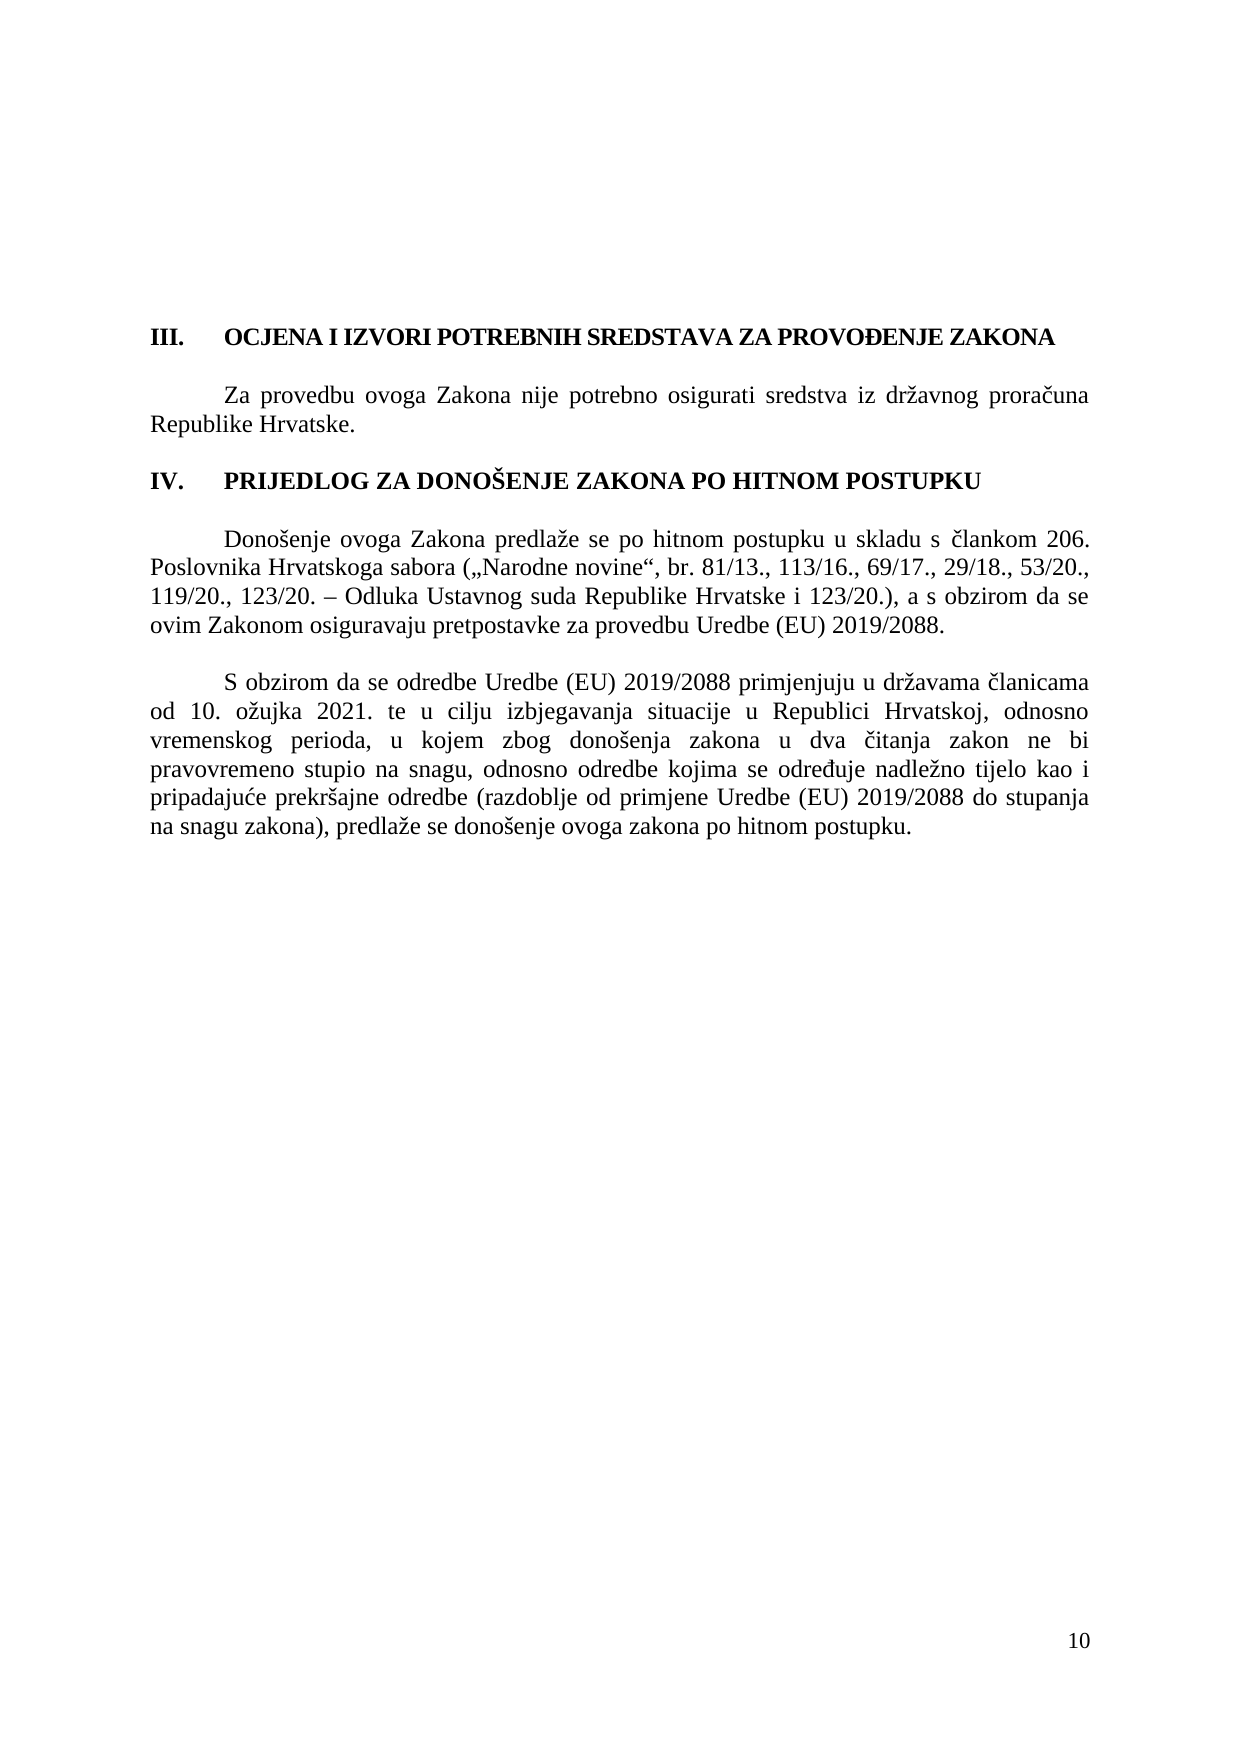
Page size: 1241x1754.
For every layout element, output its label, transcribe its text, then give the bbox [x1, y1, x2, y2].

text S obzirom da se odredbe Uredbe (EU) 2019/2088 primjenjuju u državama članicama od 10. ožujka 2021. te u cilju izbjegavanja situacije u Republici Hrvatskoj, odnosno vremenskog perioda, u kojem zbog donošenja zakona u dva čitanja zakon ne bi pravovremeno stupio na snagu, odnosno odredbe kojima se određuje nadležno tijelo kao i pripadajuće prekršajne odredbe (razdoblje od primjene Uredbe (EU) 2019/2088 do stupanja na snagu zakona), predlaže se donošenje ovoga zakona po hitnom postupku. [150, 667, 1090, 840]
text Za provedbu ovoga Zakona nije potrebno osigurati sredstva iz državnog proračuna Republike Hrvatske. [150, 380, 1090, 437]
text IV. PRIJEDLOG ZA DONOŠENJE ZAKONA PO HITNOM POSTUPKU [150, 466, 1090, 495]
text Donošenje ovoga Zakona predlaže se po hitnom postupku u skladu s člankom 206. Poslovnika Hrvatskoga sabora („Narodne novine“, br. 81/13., 113/16., 69/17., 29/18., 53/20., 119/20., 123/20. – Odluka Ustavnog suda Republike Hrvatske i 123/20.), a s obzirom da se ovim Zakonom osiguravaju pretpostavke za provedbu Uredbe (EU) 2019/2088. [150, 524, 1090, 639]
text III. OCJENA I IZVORI POTREBNIH SREDSTAVA ZA PROVOĐENJE ZAKONA [150, 322, 1090, 351]
